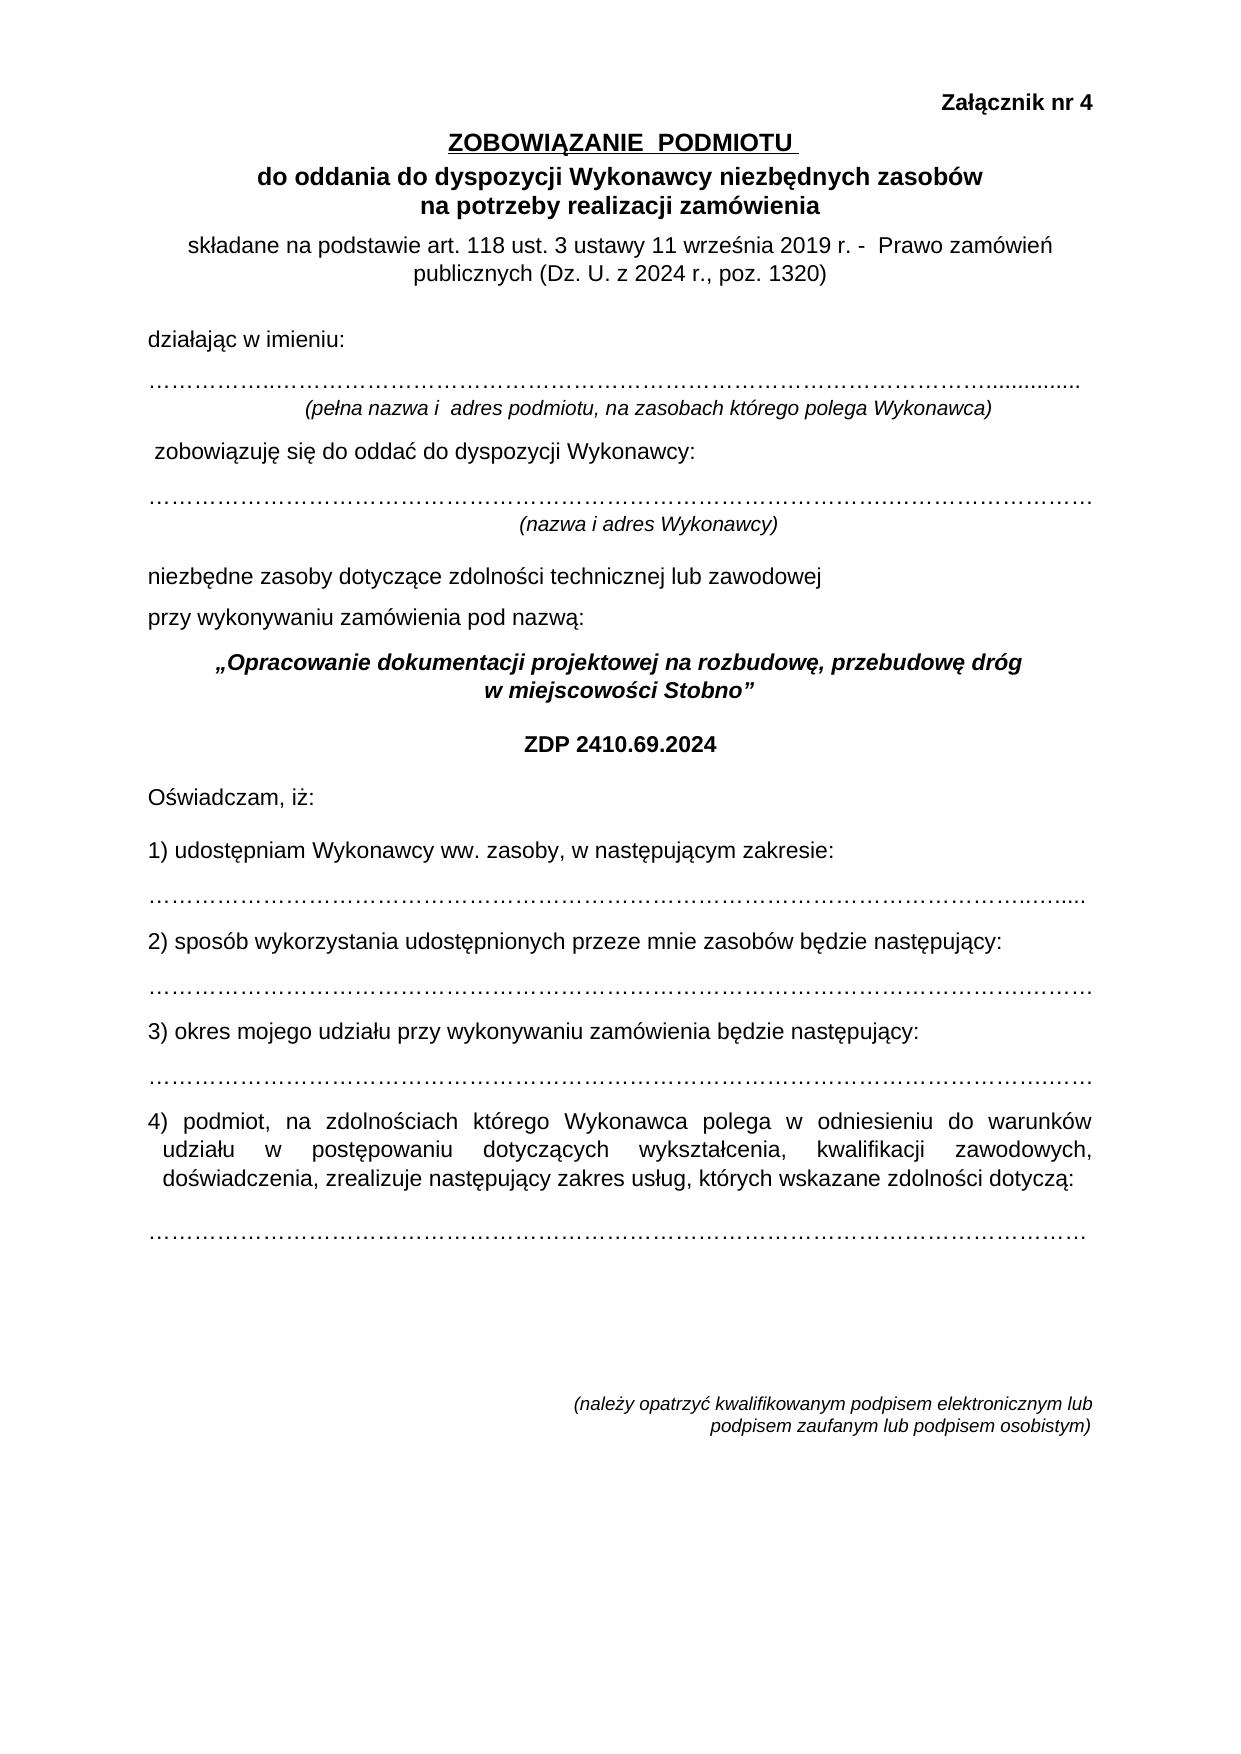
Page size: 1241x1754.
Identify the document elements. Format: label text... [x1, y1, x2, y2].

text ……………..…………………………………………………………………………………............... [148, 367, 1093, 394]
text „Opracowanie dokumentacji projektowej na rozbudowę, przebudowę dróg w miejscowości Stobno” [148, 649, 1092, 703]
text podpisem zaufanym lub podpisem osobistym) [192, 1414, 1092, 1436]
text ……………………………………………………………………………………………………..…..... [148, 882, 1093, 909]
text …………………………………………………………………………………….……………………… [148, 483, 1152, 510]
text do oddania do dyspozycji Wykonawcy niezbędnych zasobów [148, 162, 1092, 191]
text zobowiązuję się do oddać do dyspozycji Wykonawcy: [148, 438, 1152, 464]
text przy wykonywaniu zamówienia pod nazwą: [148, 603, 1152, 630]
text …………………………………………………………………………………………………………… [148, 1218, 1152, 1245]
text na potrzeby realizacji zamówienia [148, 191, 1092, 219]
text 4) podmiot, na zdolnościach którego Wykonawca polega w odniesieniu do warunków udziału w postępowaniu dotyczących wykształcenia, kwalifikacji zawodowych, doświadczenia, zrealizuje następujący zakres usług, których wskazane zdolności dotyczą: [148, 1108, 1093, 1191]
text Oświadczam, iż: [148, 784, 1152, 810]
text (nazwa i adres Wykonawcy) [148, 512, 1152, 536]
text ZOBOWIĄZANIE PODMIOTU [148, 127, 1092, 156]
text składane na podstawie art. 118 ust. 3 ustawy 11 września 2019 r. - Prawo zamówień publicznych (Dz. U. z 2024 r., poz. 1320) [148, 232, 1092, 287]
text (należy opatrzyć kwalifikowanym podpisem elektronicznym lub [192, 1393, 1092, 1414]
text 1) udostępniam Wykonawcy ww. zasoby, w następującym zakresie: [148, 837, 1093, 864]
text (pełna nazwa i adres podmiotu, na zasobach którego polega Wykonawca) [148, 396, 1152, 420]
text 3) okres mojego udziału przy wykonywaniu zamówienia będzie następujący: [148, 1018, 1152, 1044]
text Załącznik nr 4 [148, 89, 1093, 115]
text …………………………………………………………………………………………………….……… [148, 973, 1152, 999]
text niezbędne zasoby dotyczące zdolności technicznej lub zawodowej [148, 563, 1152, 589]
text 2) sposób wykorzystania udostępnionych przeze mnie zasobów będzie następujący: [148, 928, 1152, 954]
text ZDP 2410.69.2024 [148, 731, 1092, 757]
text działając w imieniu: [148, 326, 1152, 353]
text ……………………………………………………………………………………………………….…… [148, 1063, 1152, 1089]
